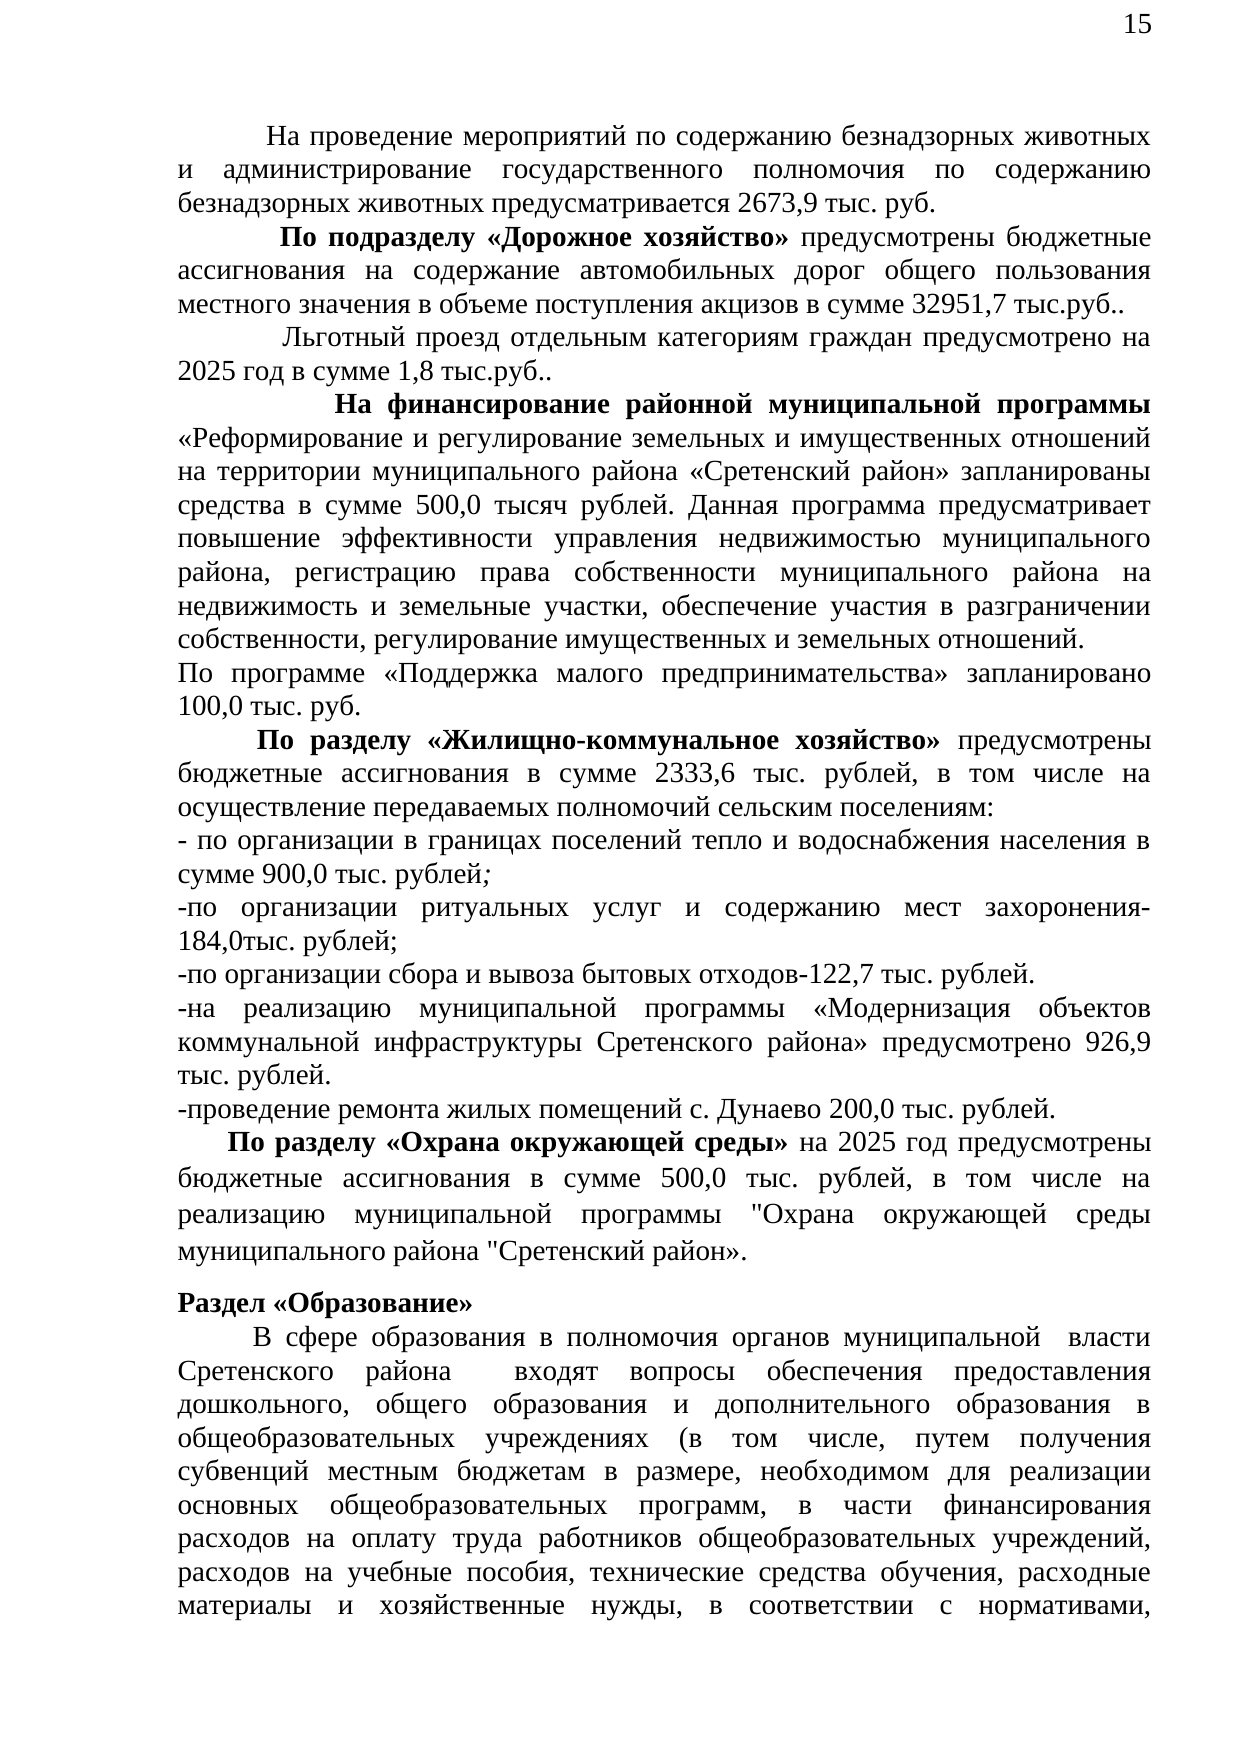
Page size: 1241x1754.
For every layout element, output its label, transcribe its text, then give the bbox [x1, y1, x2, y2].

text - по организации в границах поселений тепло и водоснабжения населения в сумме 900,0 тыс. рублей; [177, 822, 1152, 889]
text По программе «Поддержка малого предпринимательства» запланировано 100,0 тыс. руб. [177, 655, 1152, 722]
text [177, 1319, 1152, 1621]
text По разделу «Жилищно-коммунальное хозяйство» предусмотрены бюджетные ассигнования в сумме 2333,6 тыс. рублей, в том числе на осуществление передаваемых полномочий сельским поселениям: [177, 722, 1152, 822]
text -по организации ритуальных услуг и содержанию мест захоронения-184,0тыс. рублей; [177, 889, 1152, 957]
text По разделу «Охрана окружающей среды» на 2025 год предусмотрены бюджетные ассигнования в сумме 500,0 тыс. рублей, в том числе на реализацию муниципальной программы "Охрана окружающей среды муниципального района "Сретенский район». [177, 1124, 1152, 1266]
text На проведение мероприятий по содержанию безнадзорных животных и администрирование государственного полномочия по содержанию безнадзорных животных предусматривается 2673,9 тыс. руб. [177, 118, 1152, 219]
text -по организации сбора и вывоза бытовых отходов-122,7 тыс. рублей. [177, 957, 1152, 990]
text На финансирование районной муниципальной программы «Реформирование и регулирование земельных и имущественных отношений на территории муниципального района «Сретенский район» запланированы средства в сумме 500,0 тысяч рублей. Данная программа предусматривает повышение эффективности управления недвижимостью муниципального района, регистрацию права собственности муниципального района на недвижимость и земельные участки, обеспечение участия в разграничении собственности, регулирование имущественных и земельных отношений. [177, 386, 1152, 655]
text Льготный проезд отдельным категориям граждан предусмотрено на 2025 год в сумме 1,8 тыс.руб.. [177, 319, 1152, 386]
text Раздел «Образование» [177, 1286, 1152, 1319]
text По подразделу «Дорожное хозяйство» предусмотрены бюджетные ассигнования на содержание автомобильных дорог общего пользования местного значения в объеме поступления акцизов в сумме 32951,7 тыс.руб.. [177, 219, 1152, 319]
text -проведение ремонта жилых помещений с. Дунаево 200,0 тыс. рублей. [177, 1091, 1152, 1124]
text -на реализацию муниципальной программы «Модернизация объектов коммунальной инфраструктуры Сретенского района» предусмотрено 926,9 тыс. рублей. [177, 990, 1152, 1091]
